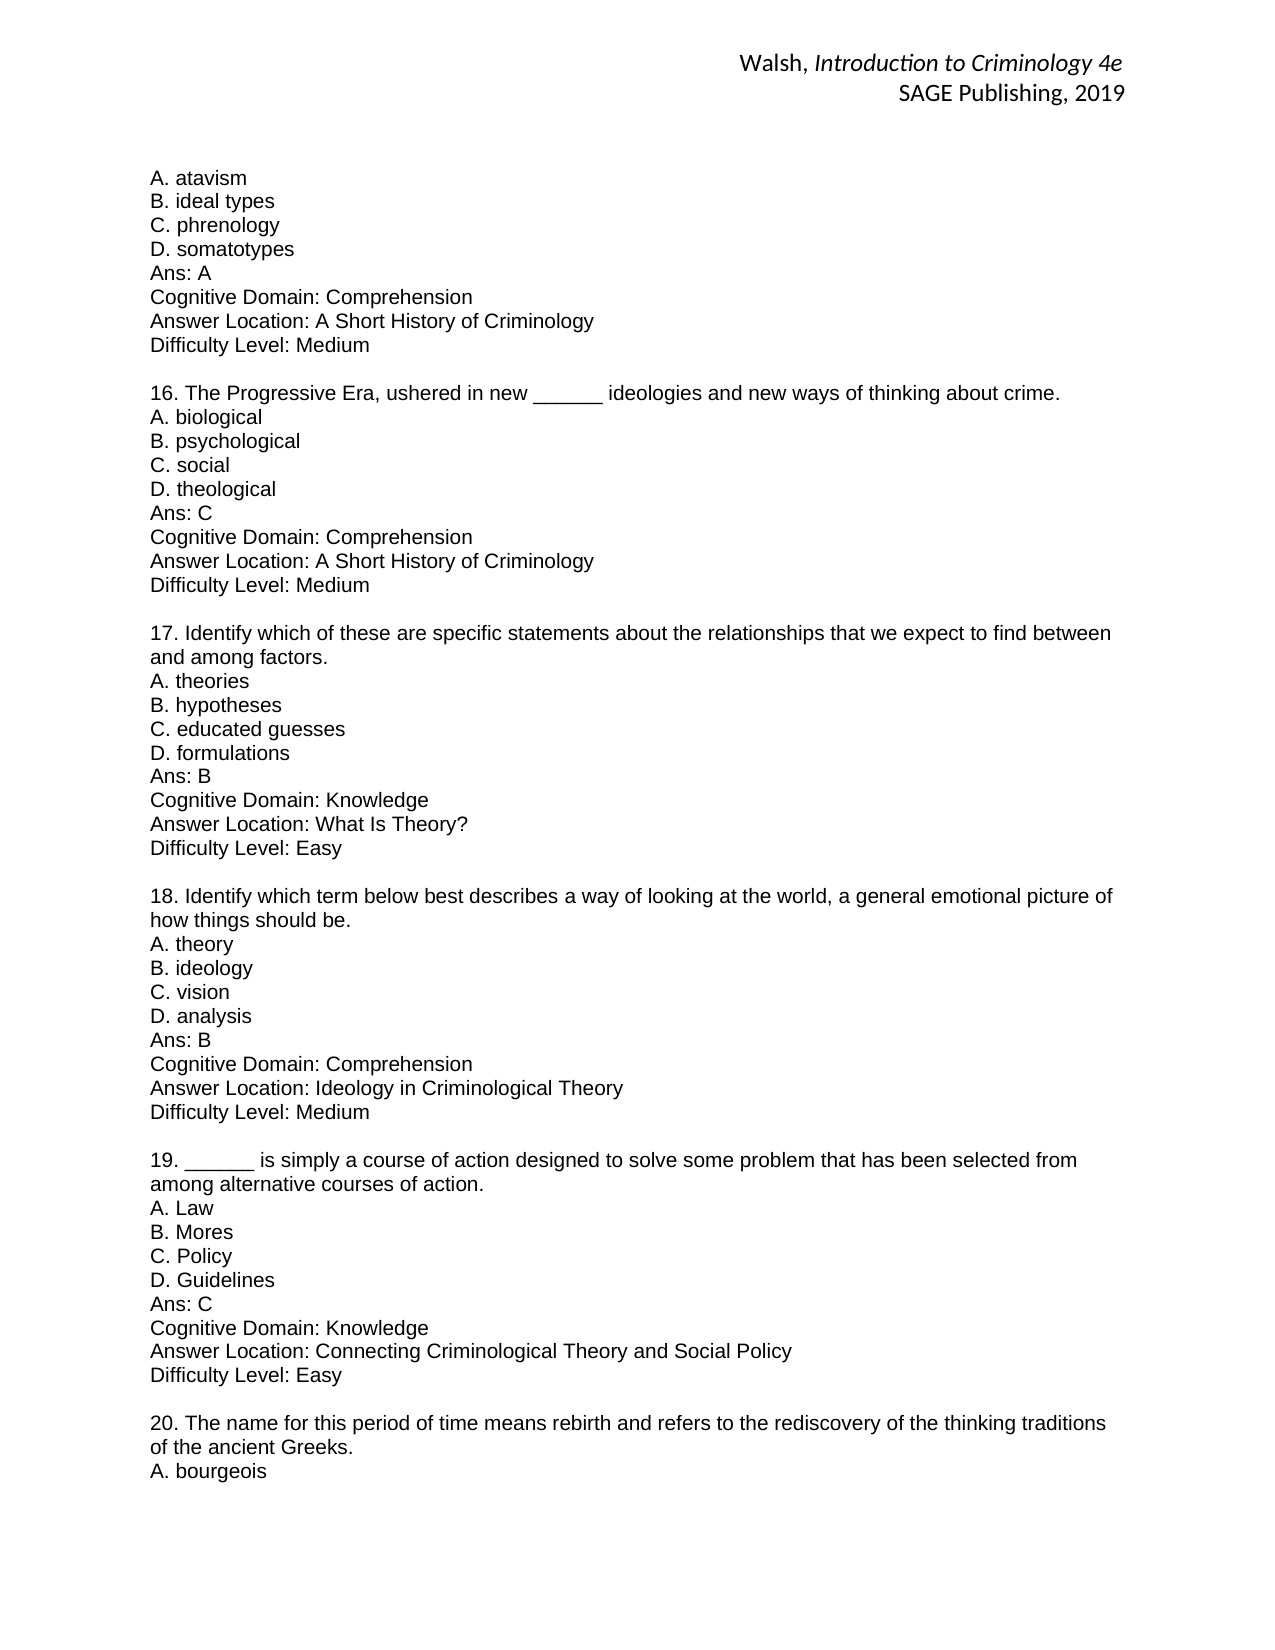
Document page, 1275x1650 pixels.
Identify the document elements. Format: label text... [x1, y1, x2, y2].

text A. theories [150, 668, 1125, 692]
text A. biological [150, 405, 1125, 429]
text Ans: B [150, 764, 1125, 788]
text D. analysis [150, 1004, 1125, 1028]
text C. Policy [150, 1243, 1125, 1267]
text Difficulty Level: Easy [150, 836, 1125, 860]
text Difficulty Level: Medium [150, 573, 1125, 597]
text Answer Location: Connecting Criminological Theory and Social Policy [150, 1339, 1125, 1363]
text B. hypotheses [150, 692, 1125, 716]
text A. Law [150, 1196, 1125, 1219]
text A. bourgeois [150, 1459, 1125, 1483]
text 20. The name for this period of time means rebirth and refers to the rediscovery of the thinking traditions of the ancient Greeks. [150, 1411, 1125, 1459]
text B. psychological [150, 429, 1125, 453]
text D. somatotypes [150, 237, 1125, 261]
text A. atavism [150, 165, 1125, 189]
text Answer Location: What Is Theory? [150, 812, 1125, 836]
text Ans: C [150, 501, 1125, 525]
text C. vision [150, 980, 1125, 1004]
text D. Guidelines [150, 1267, 1125, 1291]
text Ans: A [150, 261, 1125, 285]
text Difficulty Level: Medium [150, 1100, 1125, 1124]
text Cognitive Domain: Comprehension [150, 285, 1125, 309]
text Ans: C [150, 1291, 1125, 1315]
text Cognitive Domain: Comprehension [150, 525, 1125, 549]
text Answer Location: A Short History of Criminology [150, 549, 1125, 573]
text D. formulations [150, 740, 1125, 764]
text B. ideology [150, 956, 1125, 980]
text 17. Identify which of these are specific statements about the relationships that we expect to find between and among factors. [150, 621, 1125, 668]
text Difficulty Level: Easy [150, 1363, 1125, 1387]
text Answer Location: A Short History of Criminology [150, 309, 1125, 333]
text Difficulty Level: Medium [150, 333, 1125, 357]
text 19. ______ is simply a course of action designed to solve some problem that has been selected from among alternative courses of action. [150, 1148, 1125, 1196]
text C. phrenology [150, 213, 1125, 237]
text C. social [150, 453, 1125, 477]
text 16. The Progressive Era, ushered in new ______ ideologies and new ways of thinking about crime. [150, 381, 1125, 405]
text B. ideal types [150, 189, 1125, 213]
text Cognitive Domain: Knowledge [150, 1315, 1125, 1339]
text Answer Location: Ideology in Criminological Theory [150, 1076, 1125, 1100]
text B. Mores [150, 1219, 1125, 1243]
text A. theory [150, 932, 1125, 956]
text D. theological [150, 477, 1125, 501]
text Cognitive Domain: Comprehension [150, 1052, 1125, 1076]
text 18. Identify which term below best describes a way of looking at the world, a general emotional picture of how things should be. [150, 884, 1125, 932]
text Ans: B [150, 1028, 1125, 1052]
text Cognitive Domain: Knowledge [150, 788, 1125, 812]
text C. educated guesses [150, 716, 1125, 740]
